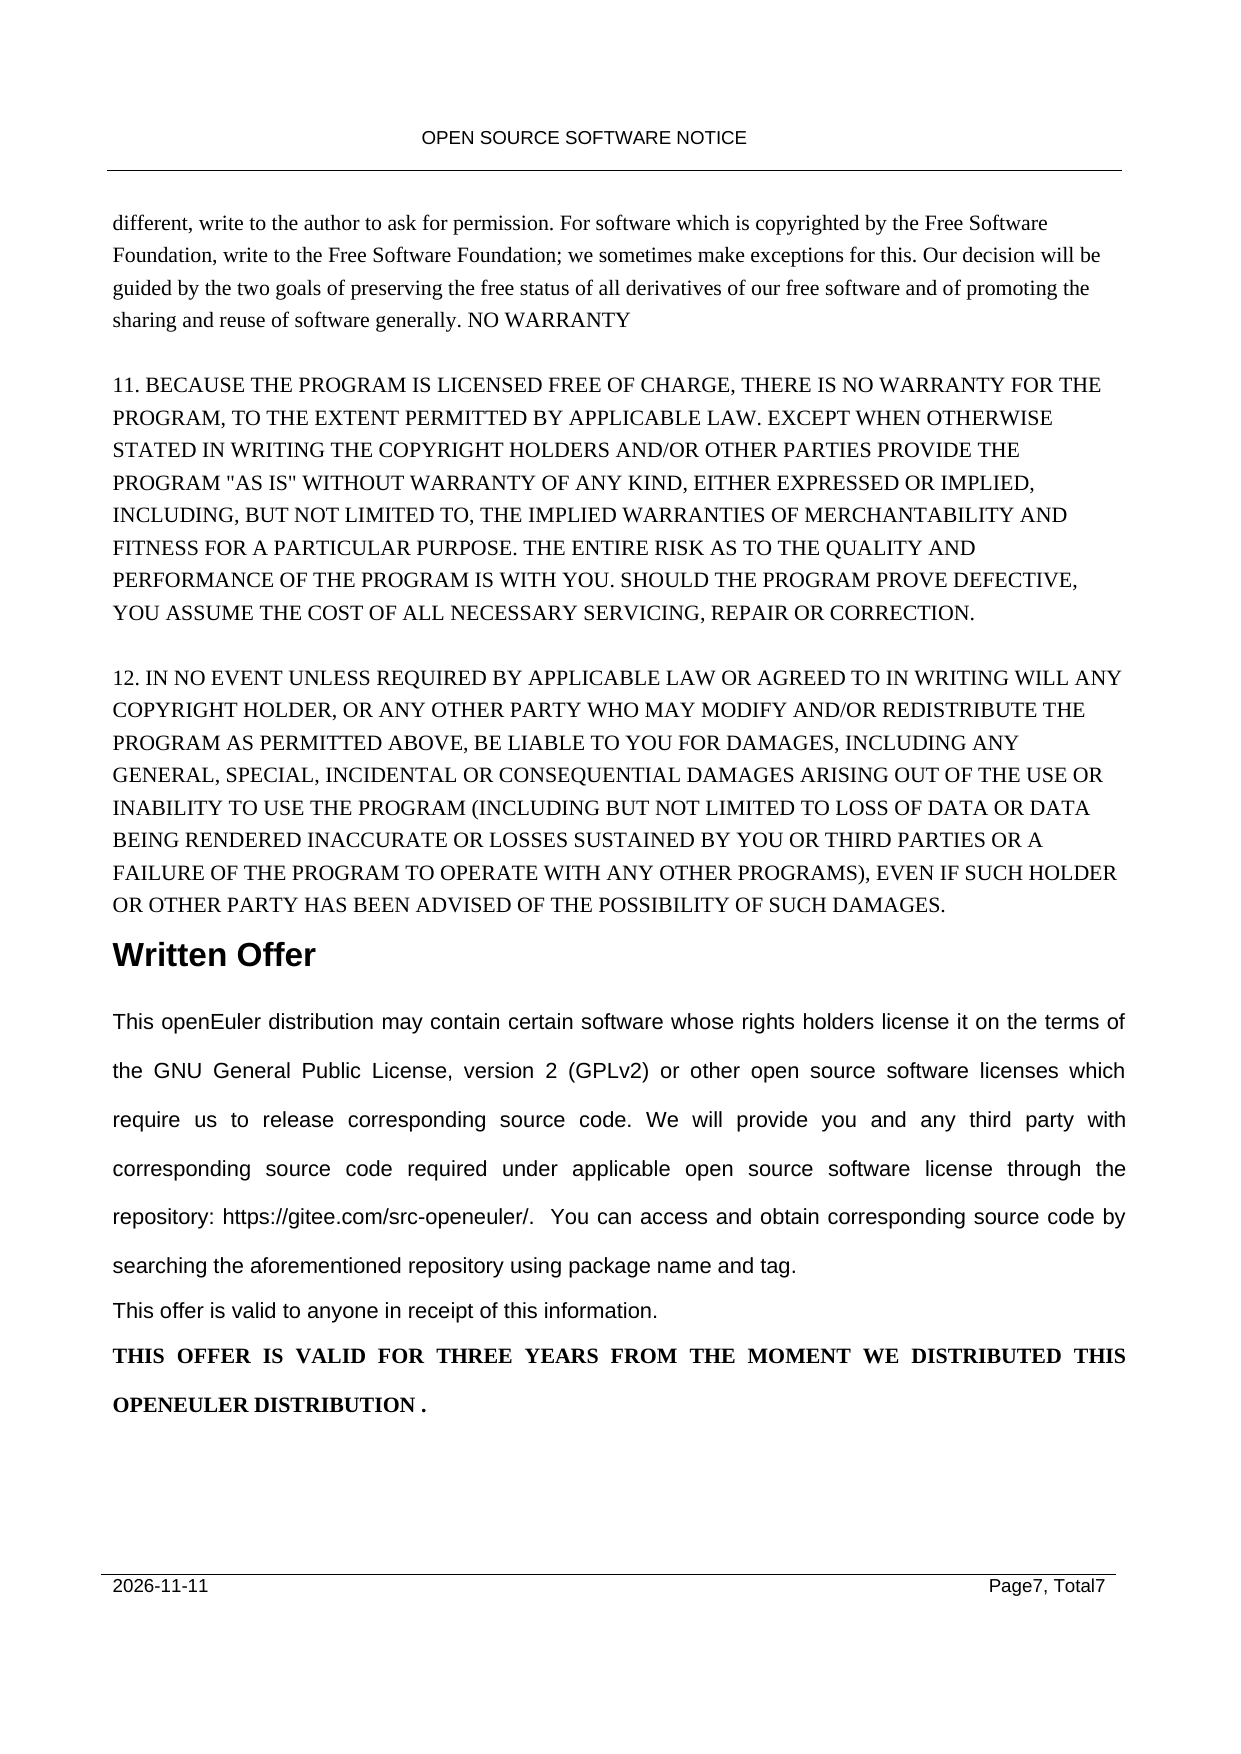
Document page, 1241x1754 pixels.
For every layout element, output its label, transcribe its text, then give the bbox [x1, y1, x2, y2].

text This offer is valid to anyone in receipt of this information. [112, 1294, 1128, 1327]
text Written Offer [112, 921, 1128, 986]
text THIS OFFER IS VALID FOR THREE YEARS FROM THE MOMENT WE DISTRIBUTED THIS OPENEULER DISTRIBUTION . [112, 1339, 1128, 1421]
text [112, 206, 1128, 921]
text This openEuler distribution may contain certain software whose rights holders license it on the terms of the GNU General Public License, version 2 (GPLv2) or other open source software licenses which require us to release corresponding source code. We will provide you and any third party with corresponding source code required under applicable open source software license through the repository: https://gitee.com/src-openeuler/. You can access and obtain corresponding source code by searching the aforementioned repository using package name and tag. [112, 1006, 1128, 1282]
